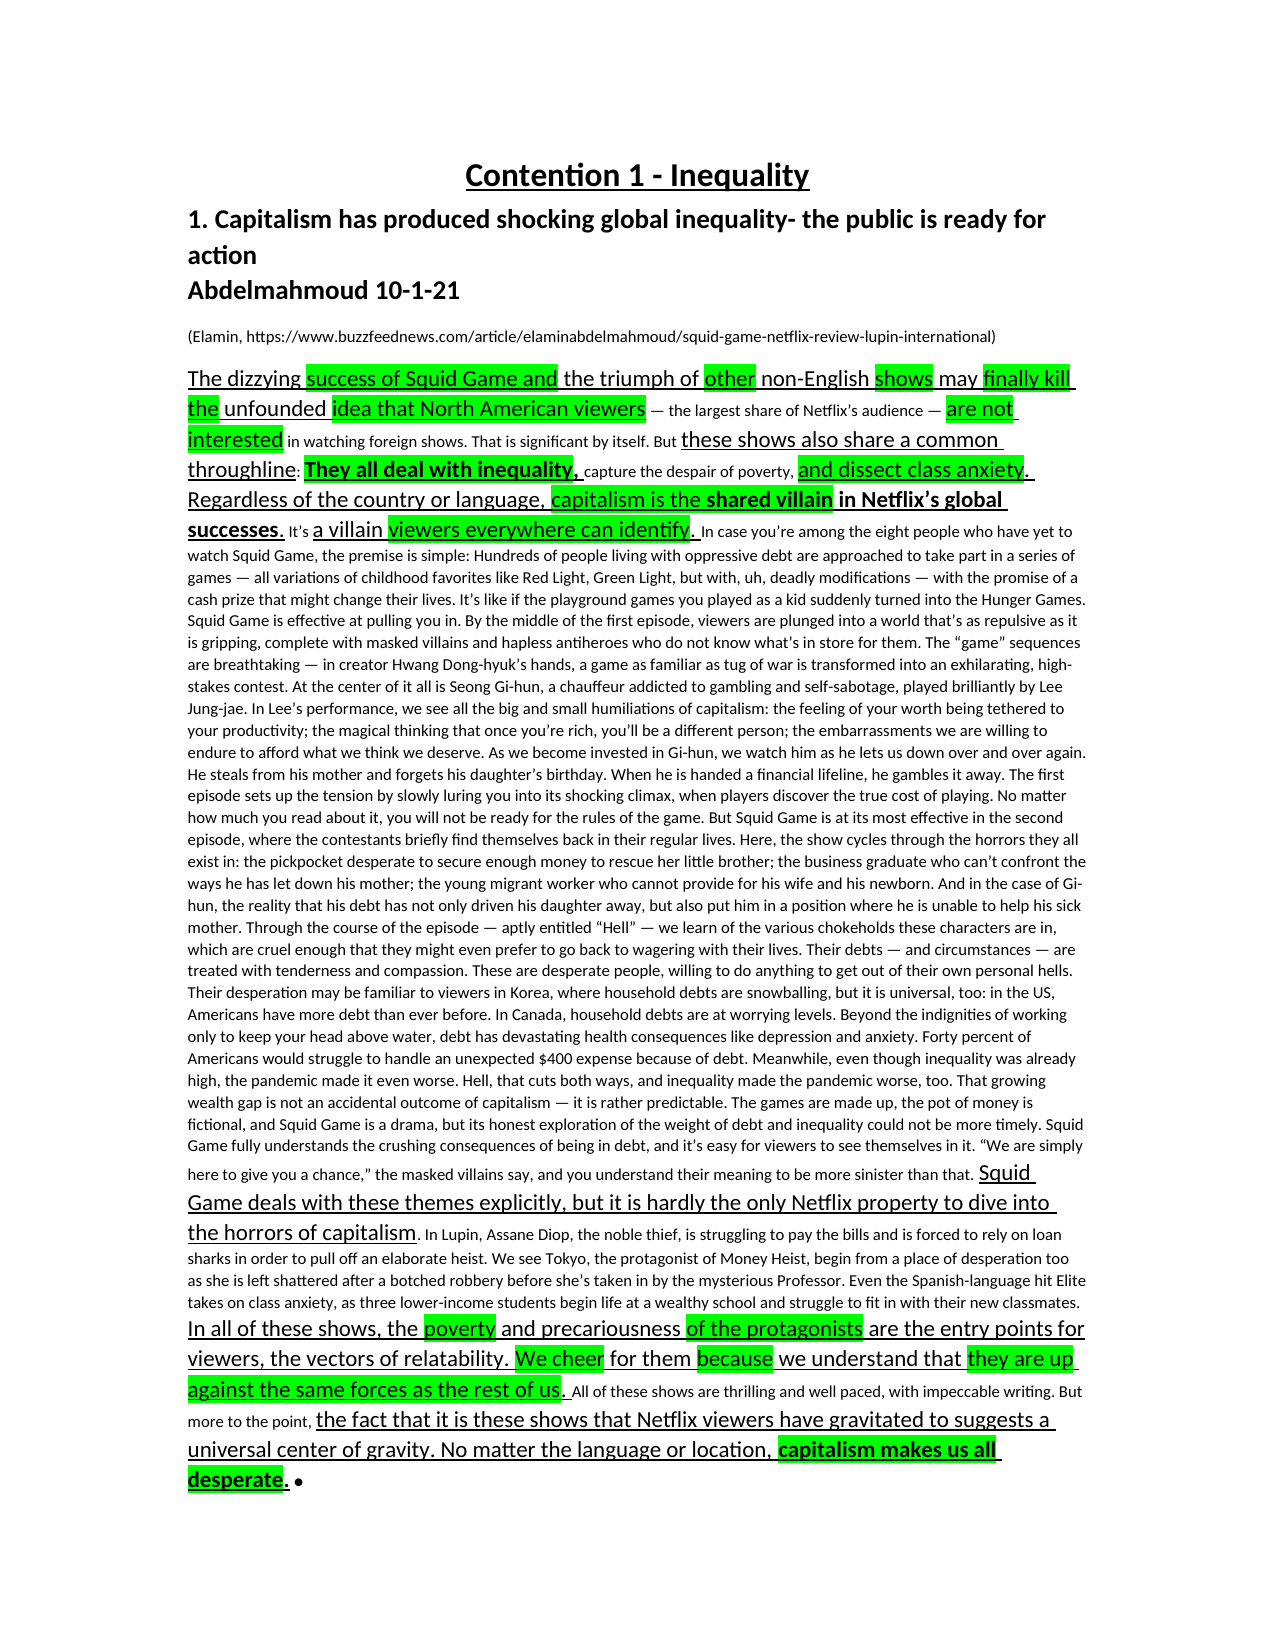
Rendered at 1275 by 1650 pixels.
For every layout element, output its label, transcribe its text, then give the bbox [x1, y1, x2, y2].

text (Elamin, https://www.buzzfeednews.com/article/elaminabdelmahmoud/squid-game-netflix-review-lupin-international) [187, 326, 1087, 346]
subtitle Contention 1 - Inequality [187, 154, 1087, 195]
subtitle 1. Capitalism has produced shocking global inequality- the public is ready for action [187, 202, 1087, 271]
text Abdelmahmoud 10-1-21 [187, 273, 1087, 307]
text The dizzying success of Squid Game and the triumph of other non-English shows may finally kill the unfounded idea that North American viewers — the largest share of Netflix’s audience — are not interested in watching foreign shows. That is significant by itself. But these shows also share a common throughline: They all deal with inequality, capture the despair of poverty, and dissect class anxiety. Regardless of the country or language, capitalism is the shared villain in Netflix’s global successes. It’s a villain viewers everywhere can identify. In case you’re among the eight people who have yet to watch Squid Game, the premise is simple: Hundreds of people living with oppressive debt are approached to take part in a series of games — all variations of childhood favorites like Red Light, Green Light, but with, uh, deadly modifications — with the promise of a cash prize that might change their lives. It’s like if the playground games you played as a kid suddenly turned into the Hunger Games. Squid Game is effective at pulling you in. By the middle of the first episode, viewers are plunged into a world that’s as repulsive as it is gripping, complete with masked villains and hapless antiheroes who do not know what’s in store for them. The “game” sequences are breathtaking — in creator Hwang Dong-hyuk’s hands, a game as familiar as tug of war is transformed into an exhilarating, high-stakes contest. At the center of it all is Seong Gi-hun, a chauffeur addicted to gambling and self-sabotage, played brilliantly by Lee Jung-jae. In Lee’s performance, we see all the big and small humiliations of capitalism: the feeling of your worth being tethered to your productivity; the magical thinking that once you’re rich, you’ll be a different person; the embarrassments we are willing to endure to afford what we think we deserve. As we become invested in Gi-hun, we watch him as he lets us down over and over again. He steals from his mother and forgets his daughter’s birthday. When he is handed a financial lifeline, he gambles it away. The first episode sets up the tension by slowly luring you into its shocking climax, when players discover the true cost of playing. No matter how much you read about it, you will not be ready for the rules of the game. But Squid Game is at its most effective in the second episode, where the contestants briefly find themselves back in their regular lives. Here, the show cycles through the horrors they all exist in: the pickpocket desperate to secure enough money to rescue her little brother; the business graduate who can’t confront the ways he has let down his mother; the young migrant worker who cannot provide for his wife and his newborn. And in the case of Gi-hun, the reality that his debt has not only driven his daughter away, but also put him in a position where he is unable to help his sick mother. Through the course of the episode — aptly entitled “Hell” — we learn of the various chokeholds these characters are in, which are cruel enough that they might even prefer to go back to wagering with their lives. Their debts — and circumstances — are treated with tenderness and compassion. These are desperate people, willing to do anything to get out of their own personal hells. Their desperation may be familiar to viewers in Korea, where household debts are snowballing, but it is universal, too: in the US, Americans have more debt than ever before. In Canada, household debts are at worrying levels. Beyond the indignities of working only to keep your head above water, debt has devastating health consequences like depression and anxiety. Forty percent of Americans would struggle to handle an unexpected $400 expense because of debt. Meanwhile, even though inequality was already high, the pandemic made it even worse. Hell, that cuts both ways, and inequality made the pandemic worse, too. That growing wealth gap is not an accidental outcome of capitalism — it is rather predictable. The games are made up, the pot of money is fictional, and Squid Game is a drama, but its honest exploration of the weight of debt and inequality could not be more timely. Squid Game fully understands the crushing consequences of being in debt, and it’s easy for viewers to see themselves in it. “We are simply here to give you a chance,” the masked villains say, and you understand their meaning to be more sinister than that. Squid Game deals with these themes explicitly, but it is hardly the only Netflix property to dive into the horrors of capitalism. In Lupin, Assane Diop, the noble thief, is struggling to pay the bills and is forced to rely on loan sharks in order to pull off an elaborate heist. We see Tokyo, the protagonist of Money Heist, begin from a place of desperation too as she is left shattered after a botched robbery before she’s taken in by the mysterious Professor. Even the Spanish-language hit Elite takes on class anxiety, as three lower-income students begin life at a wealthy school and struggle to fit in with their new classmates. In all of these shows, the poverty and precariousness of the protagonists are the entry points for viewers, the vectors of relatability. We cheer for them because we understand that they are up against the same forces as the rest of us. All of these shows are thrilling and well paced, with impeccable writing. But more to the point, the fact that it is these shows that Netflix viewers have gravitated to suggests a universal center of gravity. No matter the language or location, capitalism makes us all desperate. ● [187, 364, 1087, 1493]
